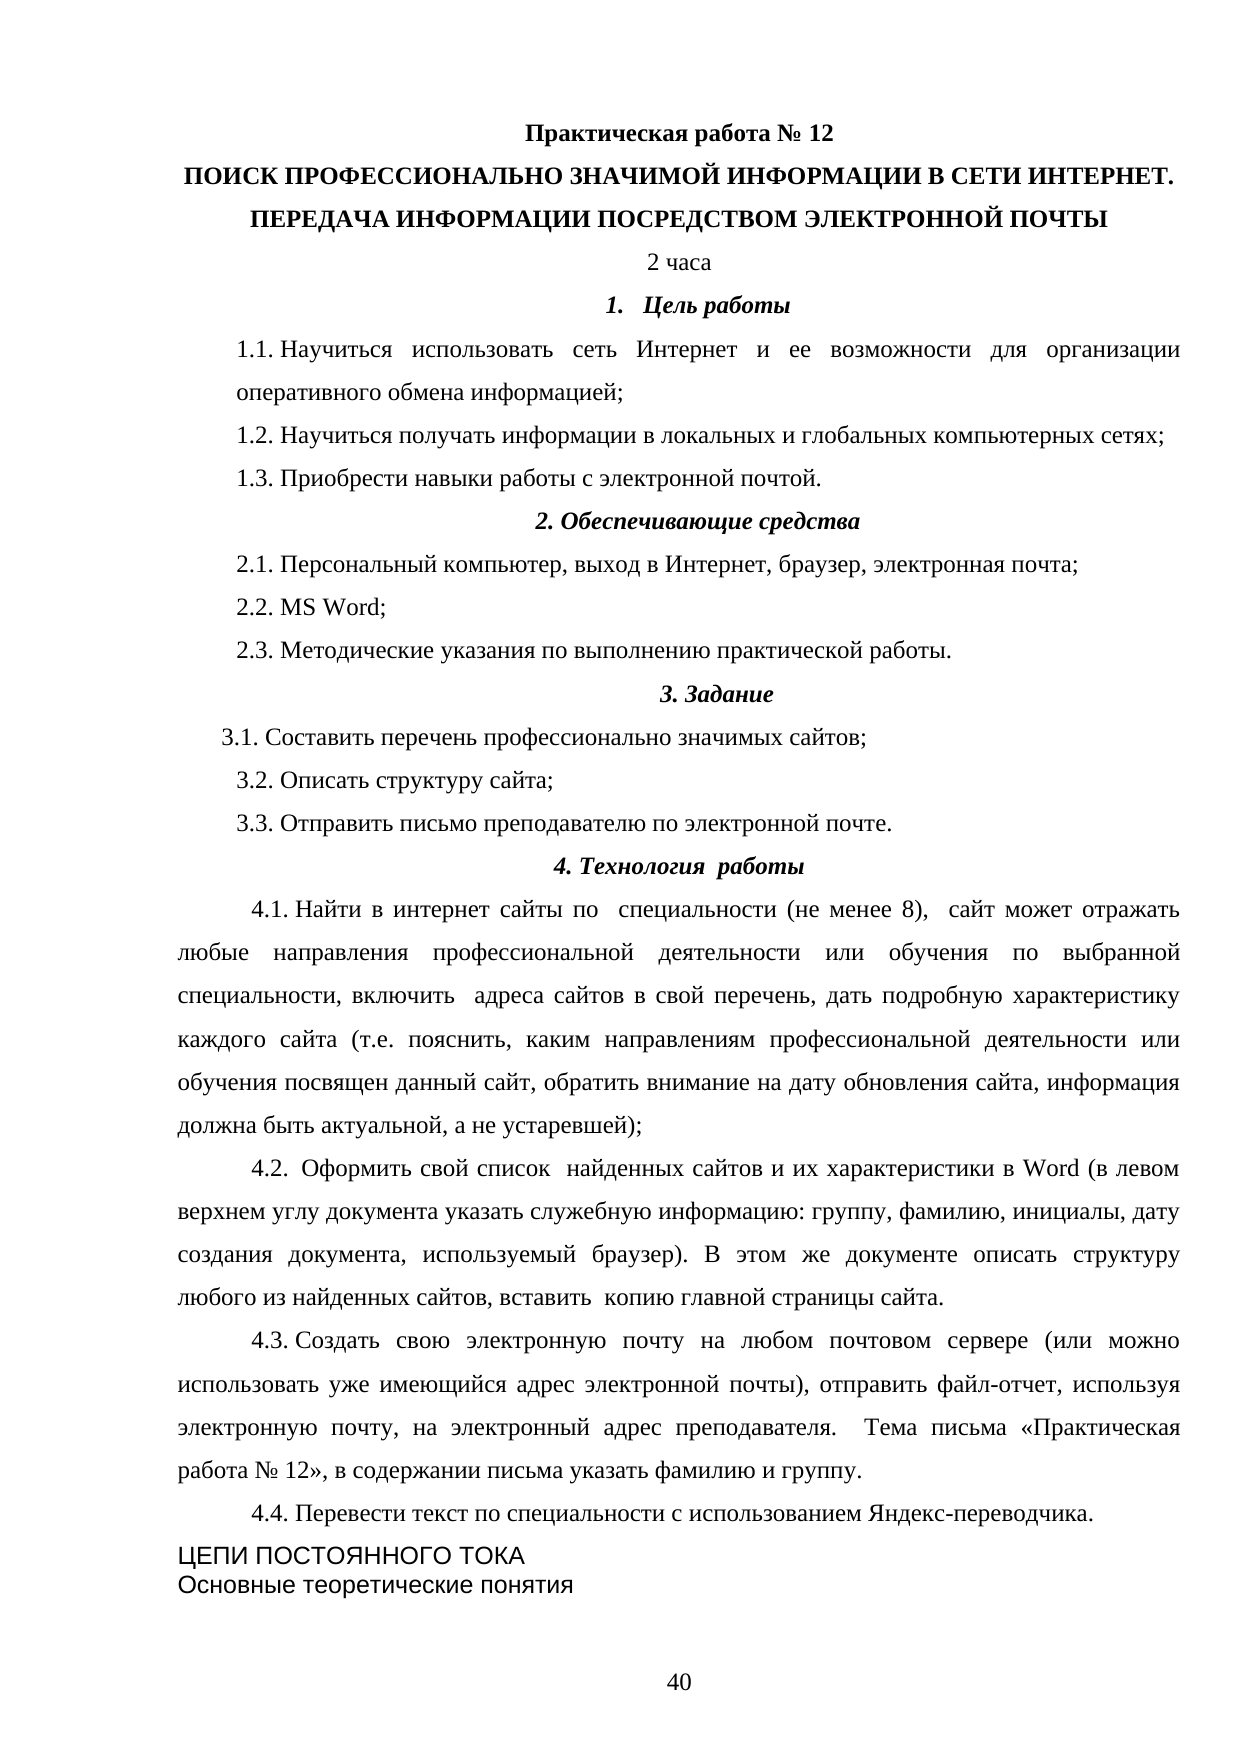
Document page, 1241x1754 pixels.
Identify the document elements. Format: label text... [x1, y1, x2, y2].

text 4.1. Найти в интернет сайты по специальности (не менее 8), сайт может отражать любые направления профессиональной деятельности или обучения по выбранной специальности, включить адреса сайтов в свой перечень, дать подробную характеристику каждого сайта (т.е. пояснить, каким направлениям профессиональной деятельности или обучения посвящен данный сайт, обратить внимание на дату обновления сайта, информация должна быть актуальной, а не устаревшей); [177, 894, 1181, 1139]
text 1.2. Научиться получать информации в локальных и глобальных компьютерных сетях; [236, 420, 1181, 449]
text 1.3. Приобрести навыки работы с электронной почтой. [236, 463, 1181, 492]
text Основные теоретические понятия [177, 1570, 1181, 1599]
text 4.3. Создать свою электронную почту на любом почтовом сервере (или можно использовать уже имеющийся адрес электронной почты), отправить файл-отчет, используя электронную почту, на электронный адрес преподавателя. Тема письма «Практическая работа № 12», в содержании письма указать фамилию и группу. [177, 1326, 1181, 1484]
text ЦЕПИ ПОСТОЯННОГО ТОКА [177, 1541, 1181, 1570]
text 3.1. Составить перечень профессионально значимых сайтов; [215, 722, 1181, 751]
subtitle ПОИСК ПРОФЕССИОНАЛЬНО ЗНАЧИМОЙ ИНФОРМАЦИИ В СЕТИ ИНТЕРНЕТ. [177, 161, 1181, 190]
text 2. Обеспечивающие средства [215, 506, 1181, 535]
list Цель работы [215, 291, 1181, 319]
subtitle ПЕРЕДАЧА ИНФОРМАЦИИ ПОСРЕДСТВОМ ЭЛЕКТРОННОЙ ПОЧТЫ [177, 204, 1181, 233]
text 4.4. Перевести текст по специальности с использованием Яндекс-переводчика. [177, 1498, 1181, 1527]
text 4.2. Оформить свой список найденных сайтов и их характеристики в Word (в левом верхнем углу документа указать служебную информацию: группу, фамилию, инициалы, дату создания документа, используемый браузер). В этом же документе описать структуру любого из найденных сайтов, вставить копию главной страницы сайта. [177, 1153, 1181, 1311]
text 2.3. Методические указания по выполнению практической работы. [236, 636, 1181, 664]
text 1.1. Научиться использовать сеть Интернет и ее возможности для организации оперативного обмена информацией; [236, 334, 1181, 406]
text 3.3. Отправить письмо преподавателю по электронной почте. [236, 808, 1181, 837]
list 3. Задание [252, 679, 1181, 707]
subtitle Практическая работа № 12 [177, 118, 1181, 147]
text 3.2. Описать структуру сайта; [236, 765, 1181, 794]
text 2.1. Персональный компьютер, выход в Интернет, браузер, электронная почта; [236, 549, 1181, 578]
text 4. Технология работы [177, 851, 1181, 880]
text 2 часа [177, 247, 1181, 276]
text 2.2. MS Word; [236, 592, 1181, 621]
